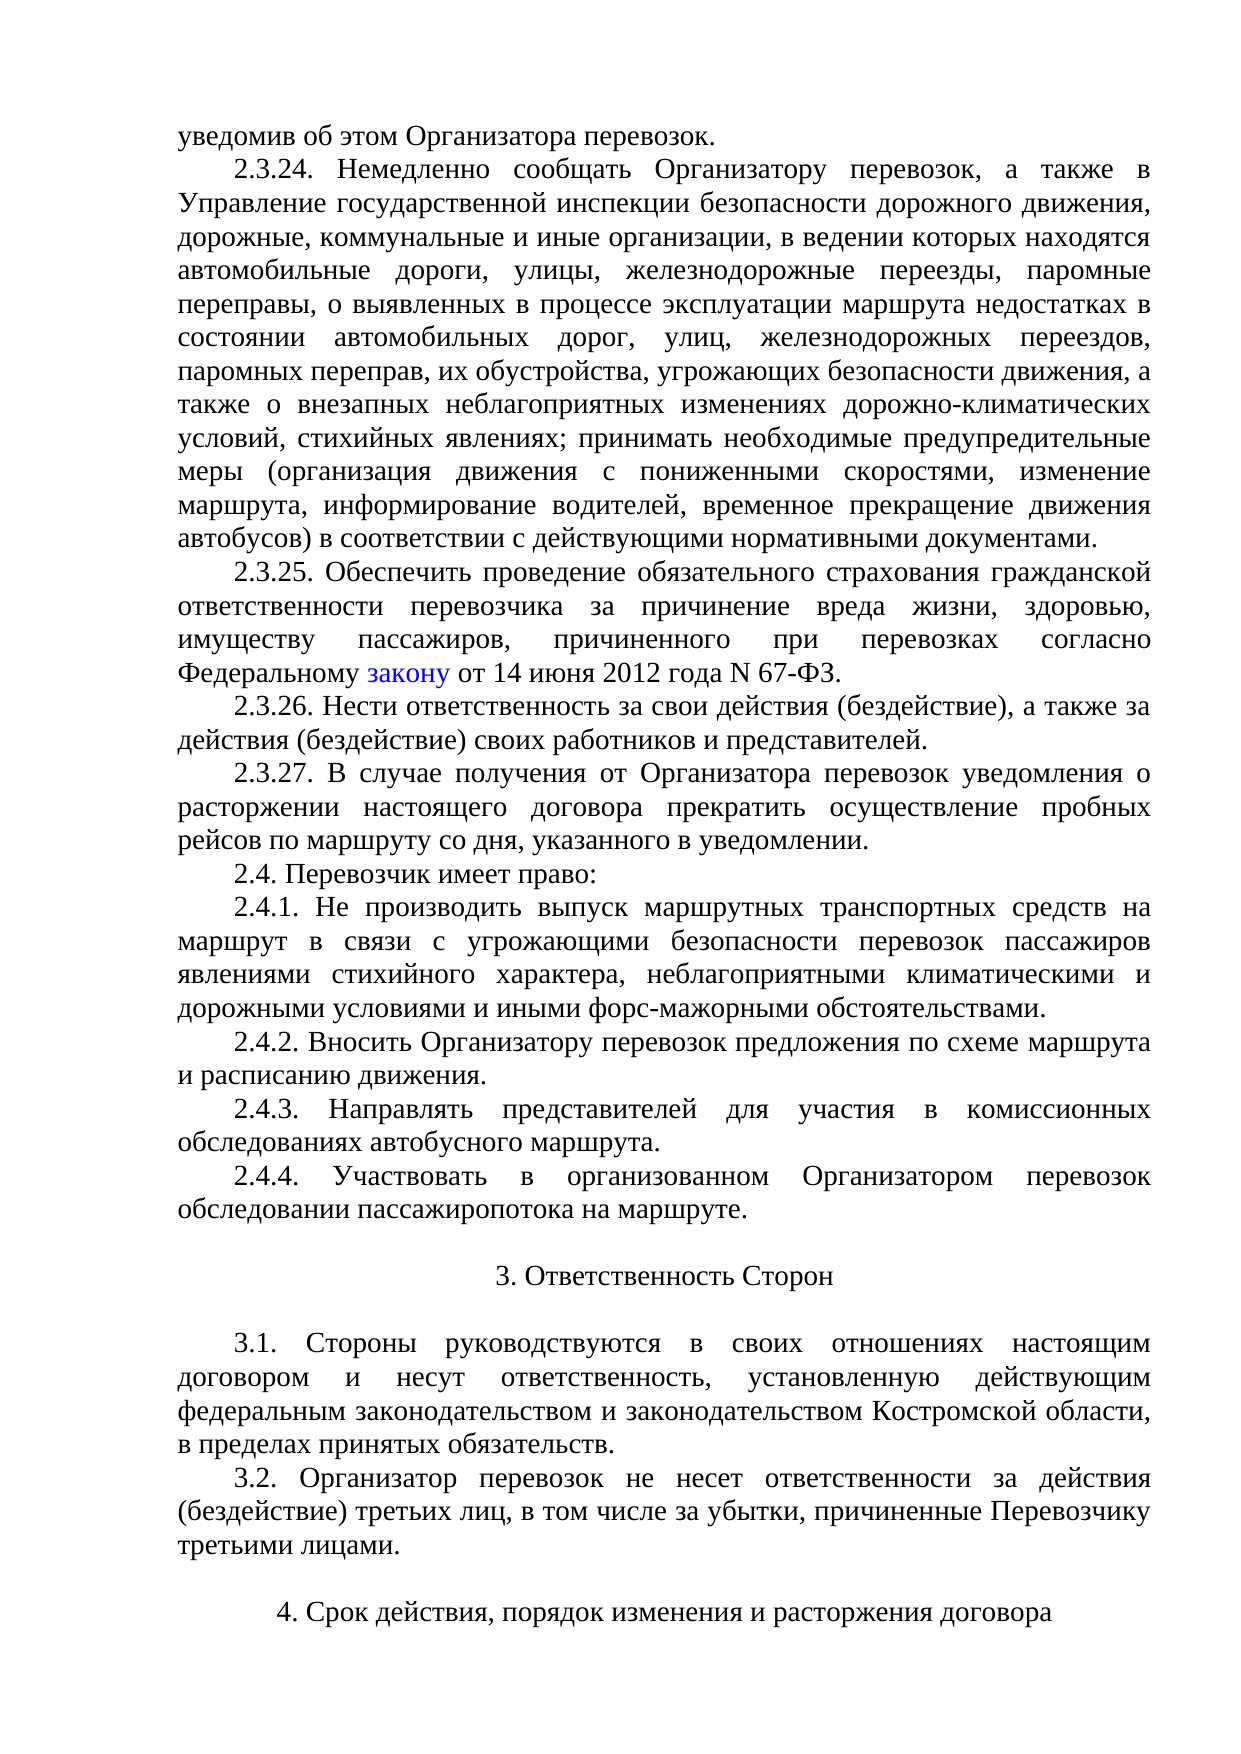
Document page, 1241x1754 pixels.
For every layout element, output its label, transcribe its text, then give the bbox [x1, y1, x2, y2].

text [177, 118, 1152, 152]
text 2.4.1. Не производить выпуск маршрутных транспортных средств на маршрут в связи с угрожающими безопасности перевозок пассажиров явлениями стихийного характера, неблагоприятными климатическими и дорожными условиями и иными форс-мажорными обстоятельствами. [177, 889, 1152, 1024]
text 3. Ответственность Сторон [177, 1258, 1152, 1292]
text 2.4.4. Участвовать в организованном Организатором перевозок обследовании пассажиропотока на маршруте. [177, 1158, 1152, 1225]
text 2.3.24. Немедленно сообщать Организатору перевозок, а также в Управление государственной инспекции безопасности дорожного движения, дорожные, коммунальные и иные организации, в ведении которых находятся автомобильные дороги, улицы, железнодорожные переезды, паромные переправы, о выявленных в процессе эксплуатации маршрута недостатках в состоянии автомобильных дорог, улиц, железнодорожных переездов, паромных переправ, их обустройства, угрожающих безопасности движения, а также о внезапных неблагоприятных изменениях дорожно-климатических условий, стихийных явлениях; принимать необходимые предупредительные меры (организация движения с пониженными скоростями, изменение маршрута, информирование водителей, временное прекращение движения автобусов) в соответствии с действующими нормативными документами. [177, 152, 1152, 554]
text 2.4. Перевозчик имеет право: [177, 856, 1152, 889]
text 2.4.3. Направлять представителей для участия в комиссионных обследованиях автобусного маршрута. [177, 1091, 1152, 1158]
text 3.1. Стороны руководствуются в своих отношениях настоящим договором и несут ответственность, установленную действующим федеральным законодательством и законодательством Костромской области, в пределах принятых обязательств. [177, 1326, 1152, 1460]
text 2.3.25. Обеспечить проведение обязательного страхования гражданской ответственности перевозчика за причинение вреда жизни, здоровью, имуществу пассажиров, причиненного при перевозках согласно Федеральному закону от 14 июня 2012 года N 67-ФЗ. [177, 554, 1152, 688]
text 4. Срок действия, порядок изменения и расторжения договора [177, 1594, 1152, 1627]
text 2.4.2. Вносить Организатору перевозок предложения по схеме маршрута и расписанию движения. [177, 1024, 1152, 1091]
text 2.3.26. Нести ответственность за свои действия (бездействие), а также за действия (бездействие) своих работников и представителей. [177, 688, 1152, 755]
text 3.2. Организатор перевозок не несет ответственности за действия (бездействие) третьих лиц, в том числе за убытки, причиненные Перевозчику третьими лицами. [177, 1460, 1152, 1560]
text 2.3.27. В случае получения от Организатора перевозок уведомления о расторжении настоящего договора прекратить осуществление пробных рейсов по маршруту со дня, указанного в уведомлении. [177, 755, 1152, 856]
